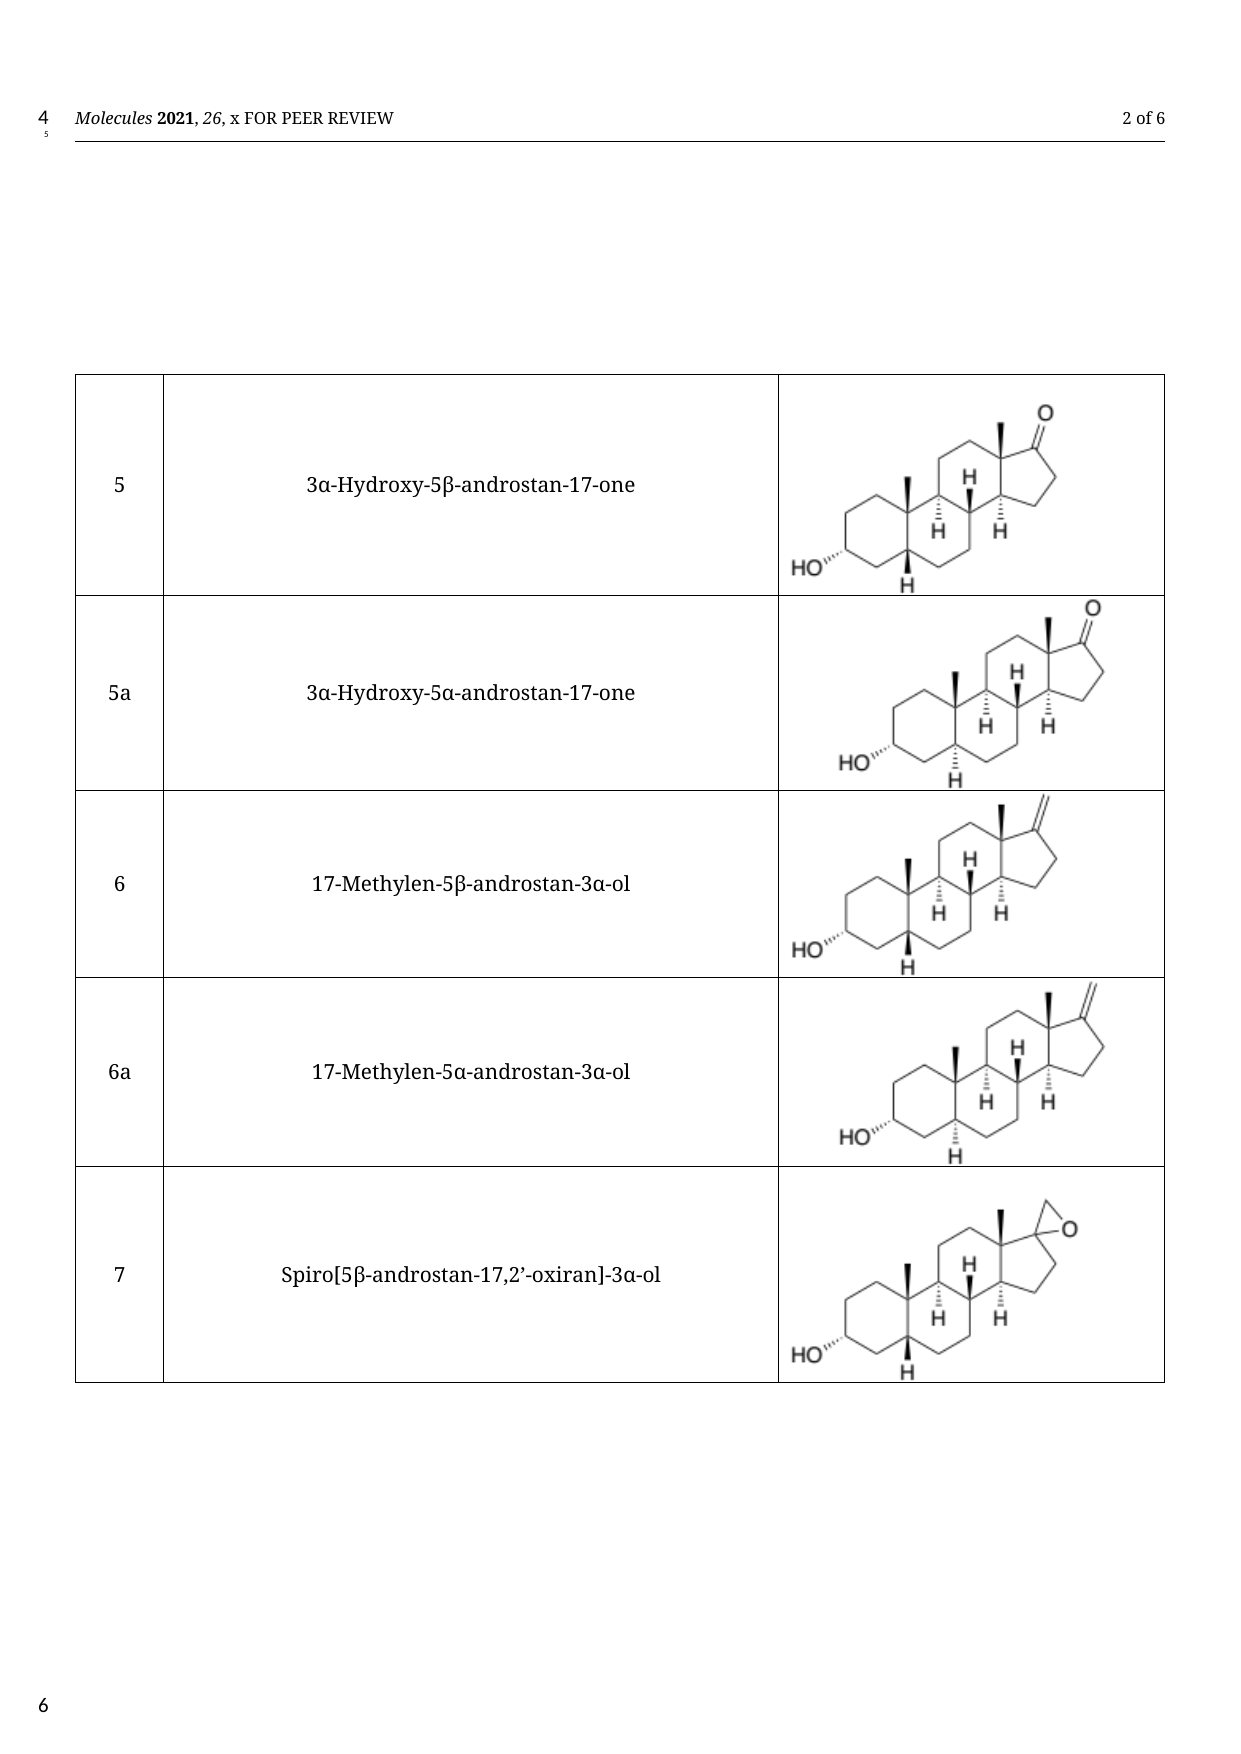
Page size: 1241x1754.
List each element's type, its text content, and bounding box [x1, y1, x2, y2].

table_cell [779, 978, 1164, 1166]
table_cell 6 [76, 791, 163, 977]
table_cell [779, 791, 1164, 977]
table_cell 6a [76, 978, 163, 1166]
table_cell Spiro[5β-androstan-17,2’-oxiran]-3α-ol [164, 1167, 778, 1382]
table_cell 7 [76, 1167, 163, 1382]
table_cell [779, 375, 1164, 595]
table_cell 17-Methylen-5β-androstan-3α-ol [164, 791, 778, 977]
table_cell [779, 596, 1164, 789]
table_cell 5a [76, 596, 163, 789]
table_cell 5 [76, 375, 163, 595]
table_cell [779, 1167, 1164, 1382]
table_cell 17-Methylen-5α-androstan-3α-ol [164, 978, 778, 1166]
table_cell 3α-Hydroxy-5β-androstan-17-one [164, 375, 778, 595]
table_cell 3α-Hydroxy-5α-androstan-17-one [164, 596, 778, 789]
